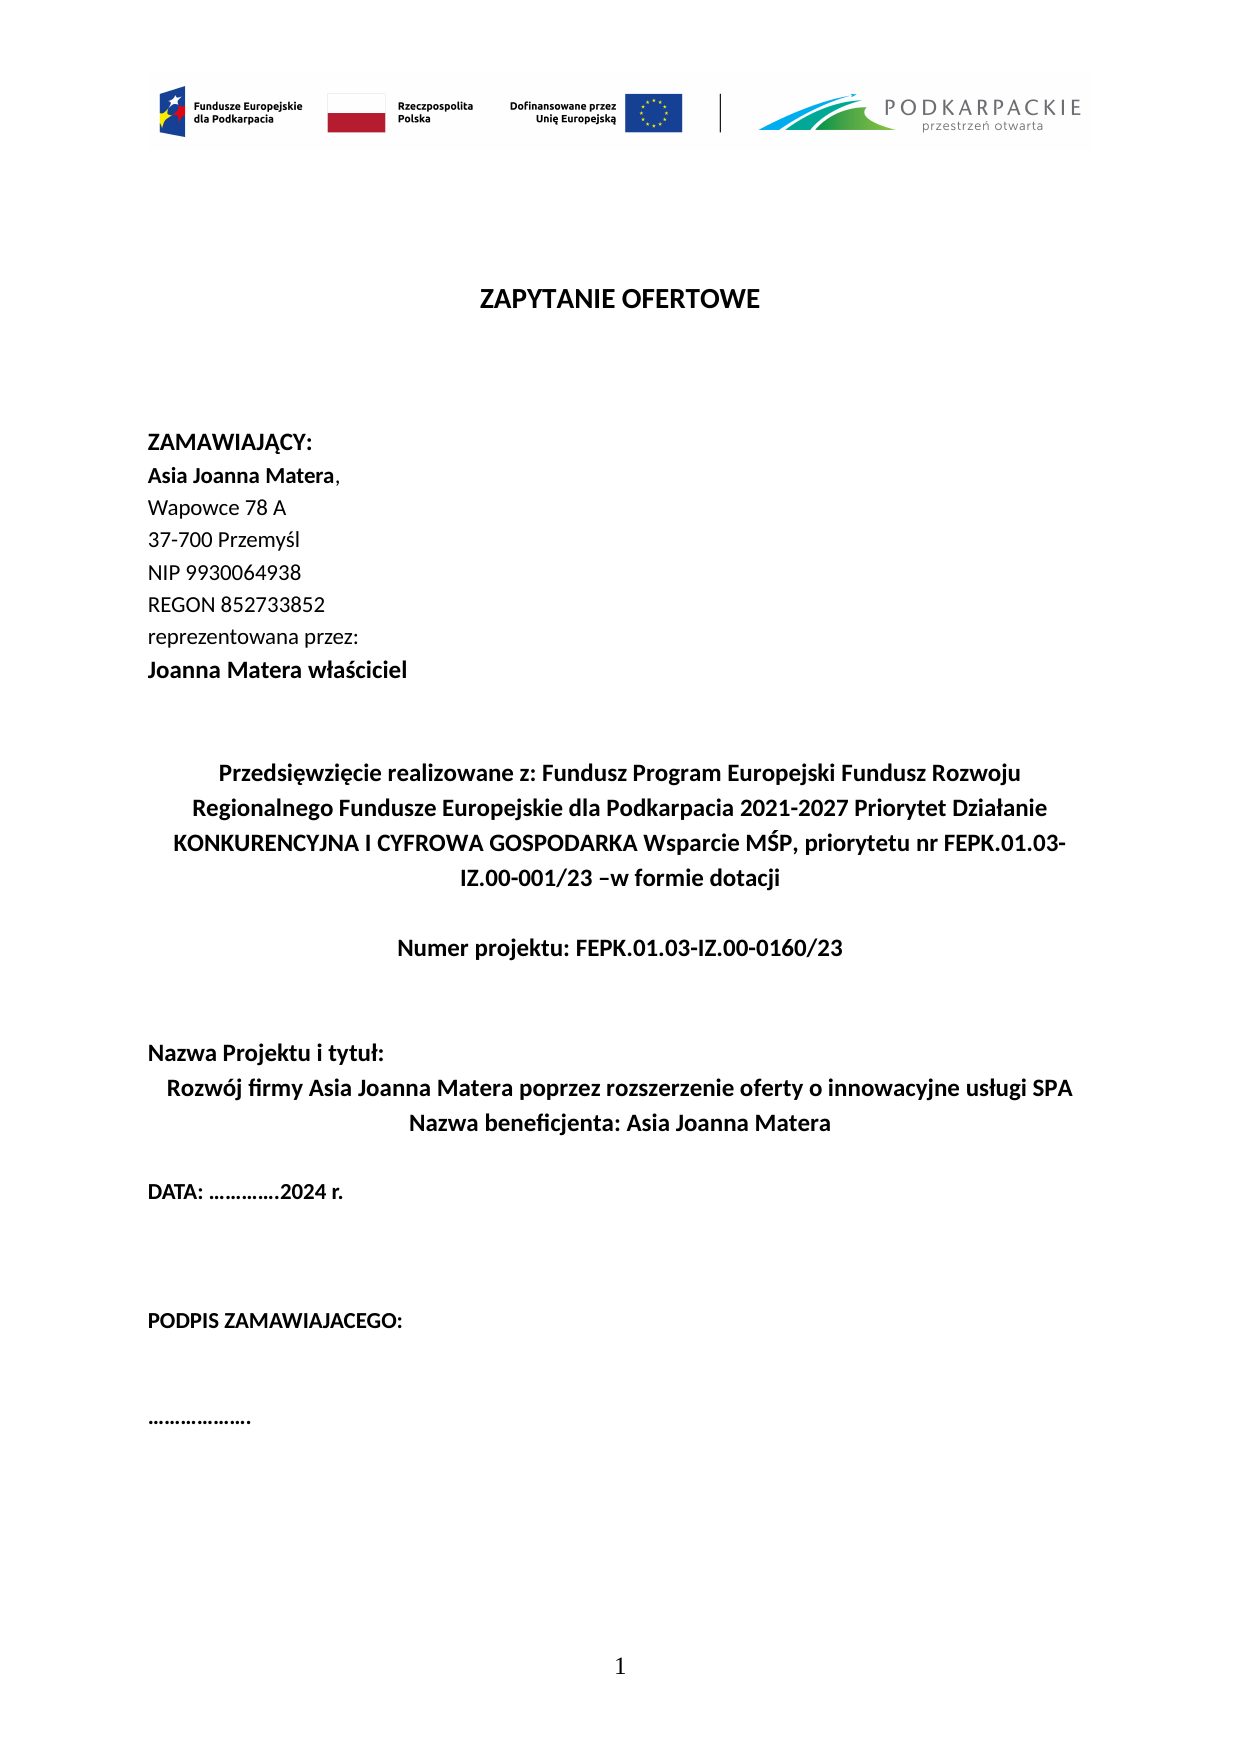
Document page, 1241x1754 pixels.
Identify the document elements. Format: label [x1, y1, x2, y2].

picture [147, 73, 1093, 150]
